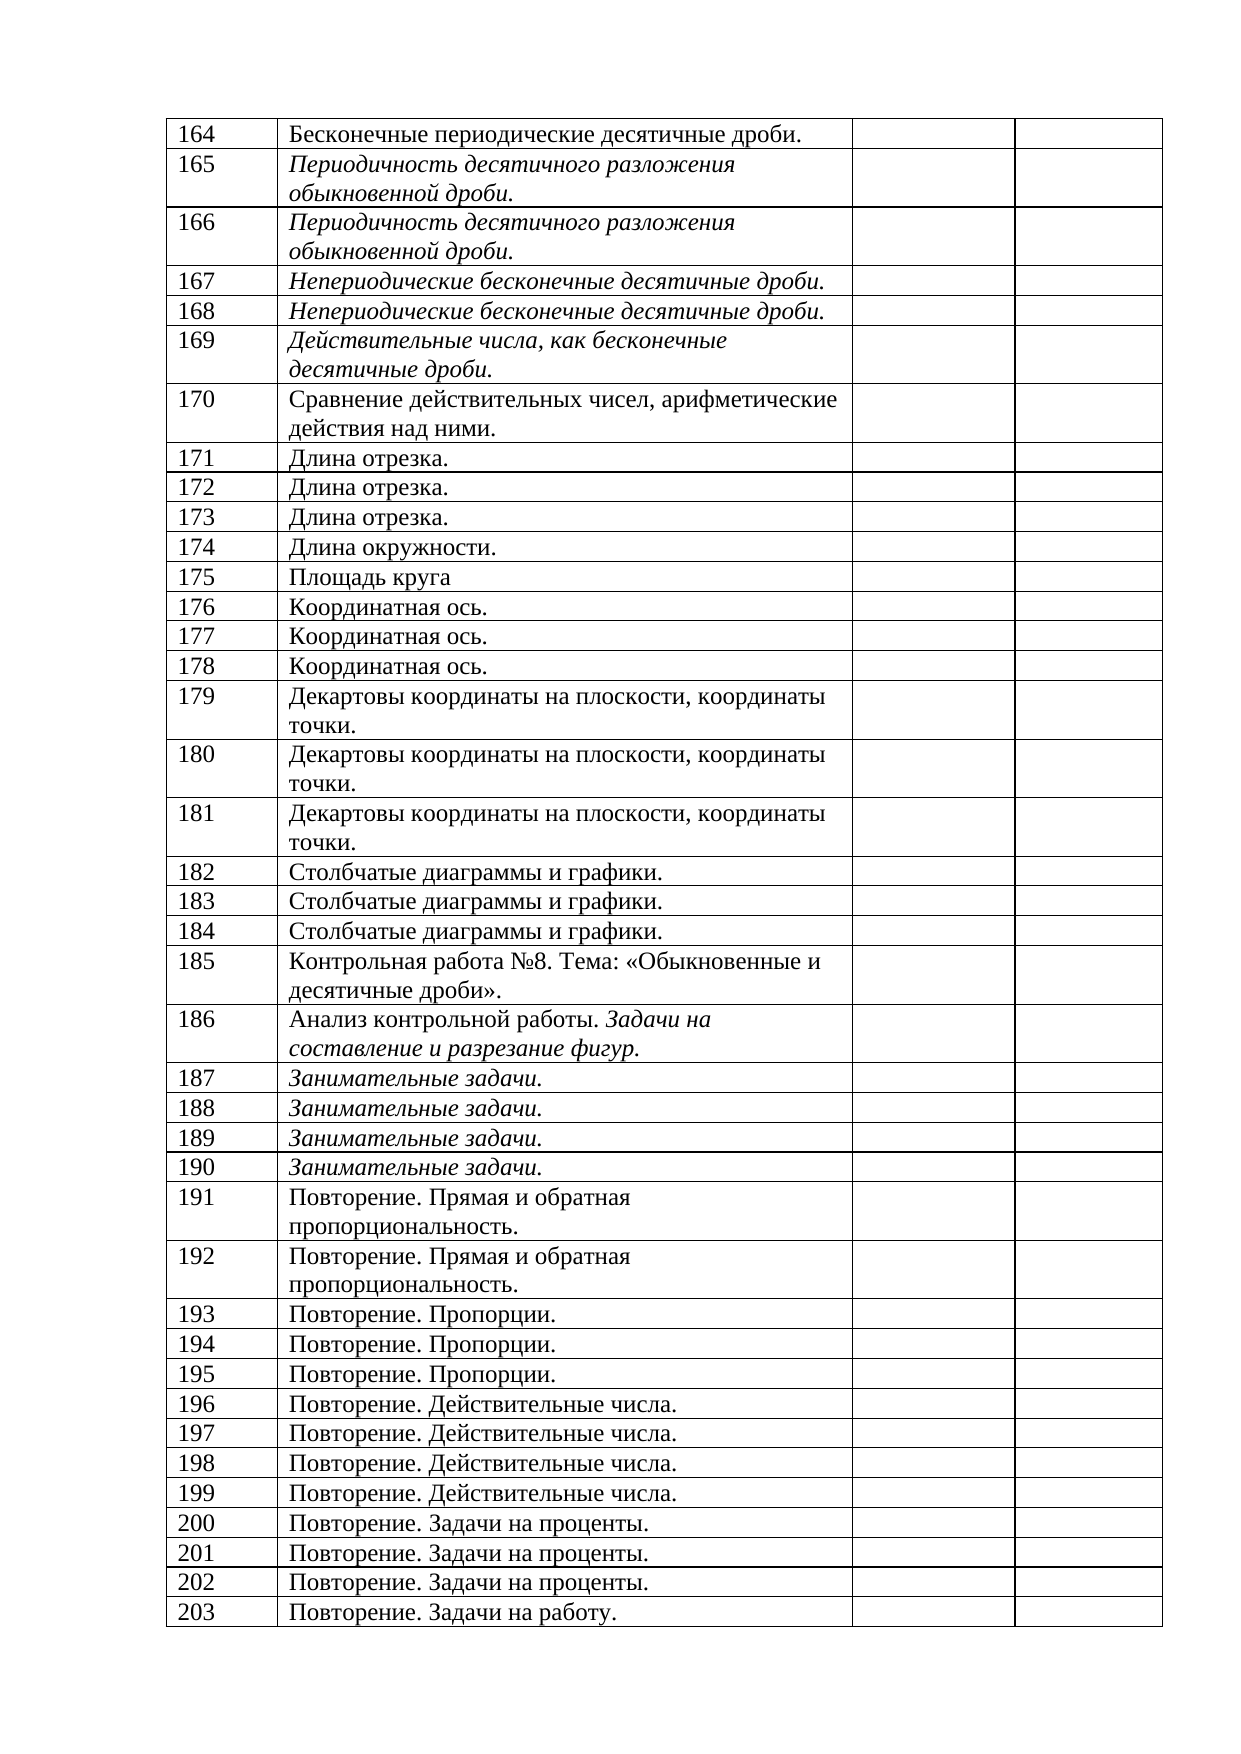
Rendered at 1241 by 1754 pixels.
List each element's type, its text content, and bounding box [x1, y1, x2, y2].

table_cell [1016, 1538, 1162, 1566]
table_cell [853, 1419, 1014, 1447]
table_cell [1016, 1123, 1162, 1151]
table_cell Непериодические бесконечные десятичные дроби. [278, 266, 852, 295]
table_cell [853, 473, 1014, 501]
table_cell Повторение. Действительные числа. [278, 1419, 852, 1447]
table_cell [1016, 1359, 1162, 1388]
table_cell 193 [167, 1299, 277, 1328]
table_cell [1016, 296, 1162, 324]
table_cell Координатная ось. [278, 651, 852, 680]
table_cell [1016, 1448, 1162, 1477]
table_cell [853, 1005, 1014, 1062]
table_cell [1016, 946, 1162, 1003]
table_cell [853, 946, 1014, 1003]
table_cell Длина отрезка. [278, 502, 852, 531]
table_cell Занимательные задачи. [278, 1153, 852, 1181]
table_cell Контрольная работа №8. Тема: «Обыкновенные и десятичные дроби». [278, 946, 852, 1003]
table_cell [1016, 149, 1162, 206]
table_cell Повторение. Действительные числа. [278, 1478, 852, 1507]
table_cell [853, 532, 1014, 561]
table_cell Столбчатые диаграммы и графики. [278, 916, 852, 945]
table_cell [853, 1478, 1014, 1507]
table_cell Анализ контрольной работы. Задачи на составление и разрезание фигур. [278, 1005, 852, 1062]
table_cell [1016, 1182, 1162, 1240]
table_cell [1016, 326, 1162, 383]
table_cell 177 [167, 621, 277, 650]
table_cell 182 [167, 857, 277, 885]
table_cell [1016, 266, 1162, 295]
table_cell [1016, 473, 1162, 501]
table_cell 195 [167, 1359, 277, 1388]
table_cell [853, 149, 1014, 206]
table_cell [1016, 208, 1162, 265]
table_cell [1016, 1005, 1162, 1062]
table_cell [1016, 857, 1162, 885]
table_cell 183 [167, 886, 277, 915]
table_cell [1016, 1568, 1162, 1596]
table_cell [853, 1329, 1014, 1358]
table_cell [853, 1538, 1014, 1566]
table_cell 175 [167, 562, 277, 591]
table_cell [1016, 562, 1162, 591]
table_cell [1016, 916, 1162, 945]
table_cell Периодичность десятичного разложения обыкновенной дроби. [278, 149, 852, 206]
table_cell 185 [167, 946, 277, 1003]
table_cell [1016, 1329, 1162, 1358]
table_cell 192 [167, 1241, 277, 1298]
table_cell [853, 326, 1014, 383]
table_cell Занимательные задачи. [278, 1093, 852, 1122]
table_cell 170 [167, 384, 277, 442]
table_cell [853, 208, 1014, 265]
table_cell 203 [167, 1597, 277, 1626]
table_cell Площадь круга [278, 562, 852, 591]
table_cell [1016, 798, 1162, 856]
table_cell 186 [167, 1005, 277, 1062]
table_cell [853, 119, 1014, 148]
table_cell Повторение. Задачи на проценты. [278, 1508, 852, 1537]
table_cell 181 [167, 798, 277, 856]
table_cell Повторение. Действительные числа. [278, 1389, 852, 1417]
table_cell Повторение. Задачи на проценты. [278, 1568, 852, 1596]
table_cell 202 [167, 1568, 277, 1596]
table_cell [853, 916, 1014, 945]
table_cell [1016, 502, 1162, 531]
table_cell [853, 443, 1014, 471]
table_cell 167 [167, 266, 277, 295]
table_cell 179 [167, 681, 277, 738]
table_cell 190 [167, 1153, 277, 1181]
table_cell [278, 119, 852, 148]
table_cell [853, 1389, 1014, 1417]
table_cell 165 [167, 149, 277, 206]
table_cell [853, 886, 1014, 915]
table_cell 176 [167, 592, 277, 620]
table_cell Декартовы координаты на плоскости, координаты точки. [278, 798, 852, 856]
table_cell 166 [167, 208, 277, 265]
table_cell [1016, 1241, 1162, 1298]
table_cell [853, 1597, 1014, 1626]
table_cell [1016, 1508, 1162, 1537]
table_cell [853, 266, 1014, 295]
table_cell [1016, 1478, 1162, 1507]
table_cell 173 [167, 502, 277, 531]
table_cell [853, 798, 1014, 856]
table_cell [853, 1063, 1014, 1092]
table_cell 189 [167, 1123, 277, 1151]
table_cell [853, 1359, 1014, 1388]
table_cell [853, 651, 1014, 680]
table_cell [853, 1123, 1014, 1151]
table_cell Координатная ось. [278, 621, 852, 650]
table_cell [1016, 384, 1162, 442]
table_cell [853, 740, 1014, 797]
table_cell [853, 384, 1014, 442]
table_cell Декартовы координаты на плоскости, координаты точки. [278, 740, 852, 797]
table_cell [853, 621, 1014, 650]
table_cell Длина отрезка. [278, 473, 852, 501]
table_cell 194 [167, 1329, 277, 1358]
table_cell [1016, 681, 1162, 738]
table_cell [1016, 740, 1162, 797]
table_cell 168 [167, 296, 277, 324]
table_cell [853, 1568, 1014, 1596]
table_cell [1016, 651, 1162, 680]
table_cell 199 [167, 1478, 277, 1507]
table_cell 184 [167, 916, 277, 945]
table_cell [278, 1597, 852, 1626]
table_cell Длина отрезка. [278, 443, 852, 471]
table_cell Декартовы координаты на плоскости, координаты точки. [278, 681, 852, 738]
table_cell [853, 681, 1014, 738]
table_cell 178 [167, 651, 277, 680]
table_cell Занимательные задачи. [278, 1063, 852, 1092]
table_cell 187 [167, 1063, 277, 1092]
table_cell 172 [167, 473, 277, 501]
table_cell Повторение. Задачи на проценты. [278, 1538, 852, 1566]
table_cell 188 [167, 1093, 277, 1122]
table_cell Повторение. Прямая и обратная пропорциональность. [278, 1182, 852, 1240]
table_cell Столбчатые диаграммы и графики. [278, 857, 852, 885]
table_cell Повторение. Пропорции. [278, 1329, 852, 1358]
table_cell 198 [167, 1448, 277, 1477]
table_cell [853, 1153, 1014, 1181]
table_cell Повторение. Пропорции. [278, 1359, 852, 1388]
table_cell [853, 562, 1014, 591]
table_cell [853, 502, 1014, 531]
table_cell 180 [167, 740, 277, 797]
table_cell Длина окружности. [278, 532, 852, 561]
table_cell 174 [167, 532, 277, 561]
table_cell Повторение. Прямая и обратная пропорциональность. [278, 1241, 852, 1298]
table_cell 169 [167, 326, 277, 383]
table_cell [853, 1182, 1014, 1240]
table_cell 164 [167, 119, 277, 148]
table_cell [1016, 1419, 1162, 1447]
table_cell [853, 1508, 1014, 1537]
table_cell [1016, 1153, 1162, 1181]
table_cell [1016, 621, 1162, 650]
table_cell [853, 296, 1014, 324]
table_cell [853, 1299, 1014, 1328]
table_cell Действительные числа, как бесконечные десятичные дроби. [278, 326, 852, 383]
table_cell [853, 592, 1014, 620]
table_cell [1016, 1063, 1162, 1092]
table_cell Координатная ось. [278, 592, 852, 620]
table_cell [853, 1093, 1014, 1122]
table_cell 196 [167, 1389, 277, 1417]
table_cell Занимательные задачи. [278, 1123, 852, 1151]
table_cell 197 [167, 1419, 277, 1447]
table_cell [1016, 1299, 1162, 1328]
table_cell [853, 857, 1014, 885]
table_cell Непериодические бесконечные десятичные дроби. [278, 296, 852, 324]
table_cell Повторение. Пропорции. [278, 1299, 852, 1328]
table_cell [1016, 1093, 1162, 1122]
table_cell [1016, 592, 1162, 620]
table_cell [853, 1241, 1014, 1298]
table_cell [1016, 443, 1162, 471]
table_cell [1016, 1597, 1162, 1626]
table_cell [1016, 1389, 1162, 1417]
table_cell Повторение. Действительные числа. [278, 1448, 852, 1477]
table_cell 200 [167, 1508, 277, 1537]
table_cell [853, 1448, 1014, 1477]
table_cell [1016, 532, 1162, 561]
table_cell 201 [167, 1538, 277, 1566]
table_cell [1016, 886, 1162, 915]
table_cell [1016, 119, 1162, 148]
table_cell Сравнение действительных чисел, арифметические действия над ними. [278, 384, 852, 442]
table_cell 191 [167, 1182, 277, 1240]
table_cell Периодичность десятичного разложения обыкновенной дроби. [278, 208, 852, 265]
table_cell Столбчатые диаграммы и графики. [278, 886, 852, 915]
table_cell 171 [167, 443, 277, 471]
